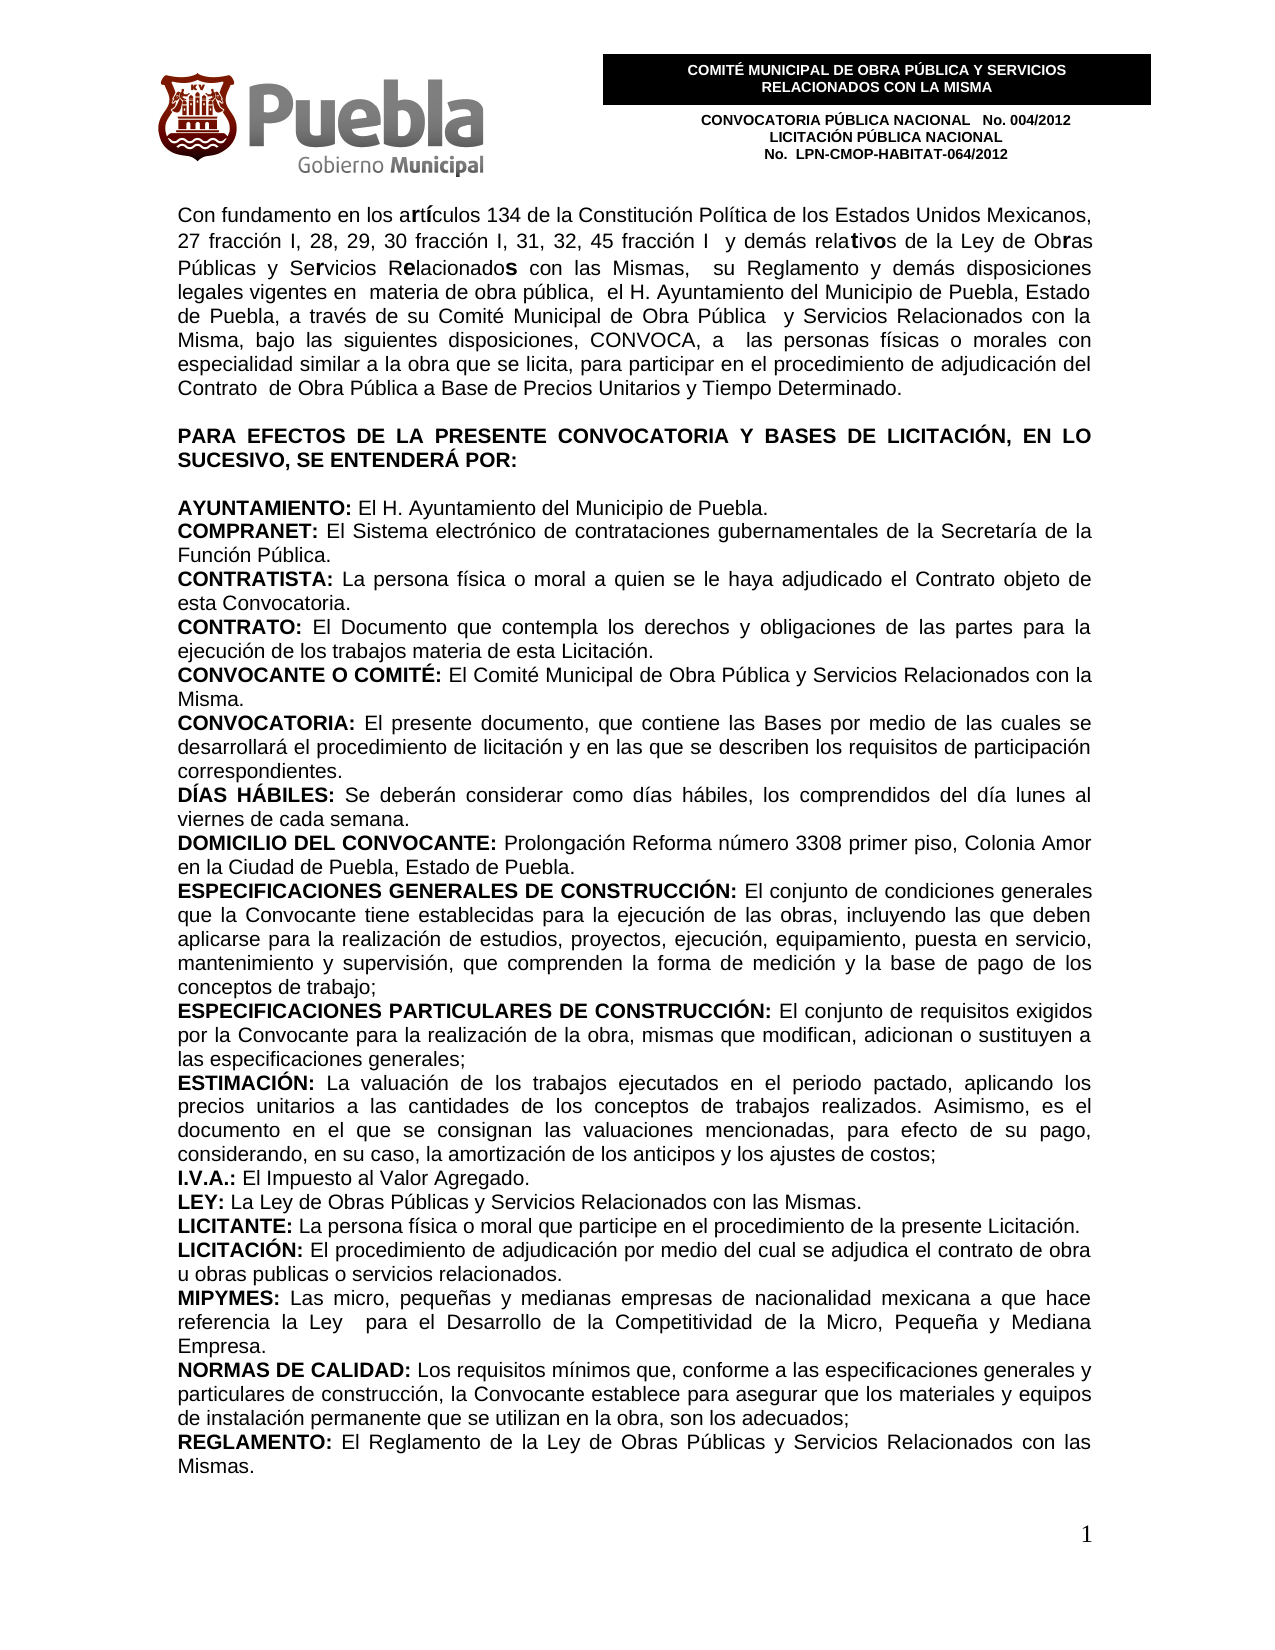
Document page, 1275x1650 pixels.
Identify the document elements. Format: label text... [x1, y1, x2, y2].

picture [158, 73, 484, 177]
text I.V.A.: El Impuesto al Valor Agregado. [177, 1166, 1093, 1190]
text REGLAMENTO: El Reglamento de la Ley de Obras Públicas y Servicios Relacionados con las Mismas. [177, 1430, 1093, 1478]
text NORMAS DE CALIDAD: Los requisitos mínimos que, conforme a las especificaciones generales y particulares de construcción, la Convocante establece para asegurar que los materiales y equipos de instalación permanente que se utilizan en la obra, son los adecuados; [177, 1358, 1093, 1430]
text ESPECIFICACIONES PARTICULARES DE CONSTRUCCIÓN: El conjunto de requisitos exigidos por la Convocante para la realización de la obra, mismas que modifican, adicionan o sustituyen a las especificaciones generales; [177, 998, 1093, 1070]
text CONVOCATORIA: El presente documento, que contiene las Bases por medio de las cuales se desarrollará el procedimiento de licitación y en las que se describen los requisitos de participación correspondientes. [177, 711, 1093, 783]
text LICITACIÓN: El procedimiento de adjudicación por medio del cual se adjudica el contrato de obra u obras publicas o servicios relacionados. [177, 1238, 1093, 1286]
text LEY: La Ley de Obras Públicas y Servicios Relacionados con las Mismas. [177, 1190, 1093, 1214]
text DOMICILIO DEL CONVOCANTE: Prolongación Reforma número 3308 primer piso, Colonia Amor en la Ciudad de Puebla, Estado de Puebla. [177, 831, 1093, 879]
text ESTIMACIÓN: La valuación de los trabajos ejecutados en el periodo pactado, aplicando los precios unitarios a las cantidades de los conceptos de trabajos realizados. Asimismo, es el documento en el que se consignan las valuaciones mencionadas, para efecto de su pago, considerando, en su caso, la amortización de los anticipos y los ajustes de costos; [177, 1070, 1093, 1166]
text PARA EFECTOS DE LA PRESENTE CONVOCATORIA Y BASES DE LICITACIÓN, EN LO SUCESIVO, SE ENTENDERÁ POR: [177, 423, 1093, 471]
text MIPYMES: Las micro, pequeñas y medianas empresas de nacionalidad mexicana a que hace referencia la Ley para el Desarrollo de la Competitividad de la Micro, Pequeña y Mediana Empresa. [177, 1286, 1093, 1358]
text Con fundamento en los artículos 134 de la Constitución Política de los Estados Unidos Mexicanos, 27 fracción I, 28, 29, 30 fracción I, 31, 32, 45 fracción I y demás relativos de la Ley de Obras Públicas y Servicios Relacionados con las Mismas, su Reglamento y demás disposiciones legales vigentes en materia de obra pública, el H. Ayuntamiento del Municipio de Puebla, Estado de Puebla, a través de su Comité Municipal de Obra Pública y Servicios Relacionados con la Misma, bajo las siguientes disposiciones, CONVOCA, a las personas físicas o morales con especialidad similar a la obra que se licita, para participar en el procedimiento de adjudicación del Contrato de Obra Pública a Base de Precios Unitarios y Tiempo Determinado. [177, 201, 1093, 399]
text DÍAS HÁBILES: Se deberán considerar como días hábiles, los comprendidos del día lunes al viernes de cada semana. [177, 783, 1093, 831]
text LICITANTE: La persona física o moral que participe en el procedimiento de la presente Licitación. [177, 1214, 1093, 1238]
text AYUNTAMIENTO: El H. Ayuntamiento del Municipio de Puebla. [177, 495, 1093, 519]
text CONVOCANTE O COMITÉ: El Comité Municipal de Obra Pública y Servicios Relacionados con la Misma. [177, 663, 1093, 711]
text CONTRATO: El Documento que contempla los derechos y obligaciones de las partes para la ejecución de los trabajos materia de esta Licitación. [177, 615, 1093, 663]
text ESPECIFICACIONES GENERALES DE CONSTRUCCIÓN: El conjunto de condiciones generales que la Convocante tiene establecidas para la ejecución de las obras, incluyendo las que deben aplicarse para la realización de estudios, proyectos, ejecución, equipamiento, puesta en servicio, mantenimiento y supervisión, que comprenden la forma de medición y la base de pago de los conceptos de trabajo; [177, 879, 1093, 998]
text COMPRANET: El Sistema electrónico de contrataciones gubernamentales de la Secretaría de la Función Pública. [177, 519, 1093, 567]
text CONTRATISTA: La persona física o moral a quien se le haya adjudicado el Contrato objeto de esta Convocatoria. [177, 567, 1093, 615]
